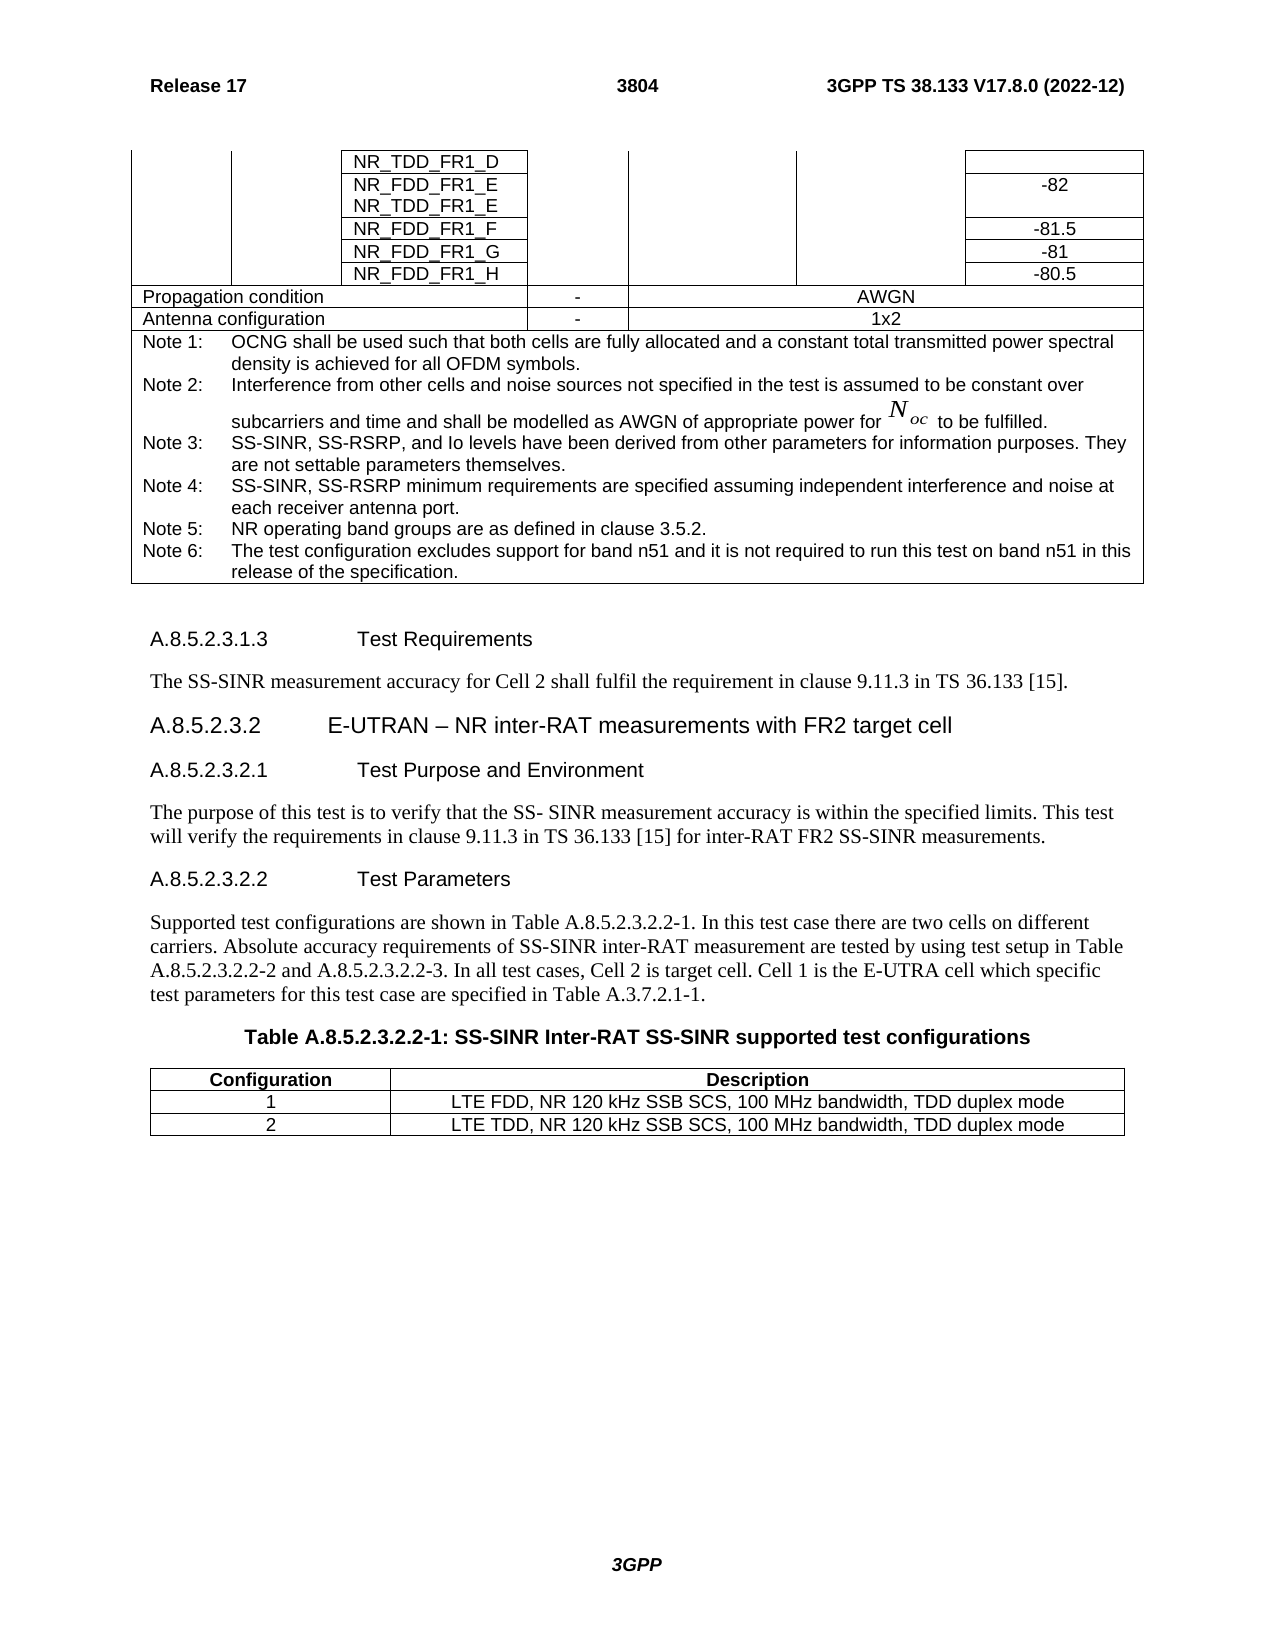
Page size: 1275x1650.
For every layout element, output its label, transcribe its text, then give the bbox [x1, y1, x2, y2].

text Supported test configurations are shown in Table A.8.5.2.3.2.2-1. In this test case there are two cells on different carriers. Absolute accuracy requirements of SS-SINR inter-RAT measurement are tested by using test setup in Table A.8.5.2.3.2.2-2 and A.8.5.2.3.2.2-3. In all test cases, Cell 2 is target cell. Cell 1 is the E-UTRA cell which specific test parameters for this test case are specified in Table A.3.7.2.1-1. [150, 910, 1125, 1006]
text The SS-SINR measurement accuracy for Cell 2 shall fulfil the requirement in clause 9.11.3 in TS 36.133 [15]. [150, 669, 1125, 693]
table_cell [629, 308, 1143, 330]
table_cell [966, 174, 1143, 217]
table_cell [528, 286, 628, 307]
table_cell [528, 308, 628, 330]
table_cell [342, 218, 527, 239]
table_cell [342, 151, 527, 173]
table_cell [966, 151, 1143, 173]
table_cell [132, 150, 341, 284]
subtitle A.8.5.2.3.2.2 Test Parameters [150, 867, 1125, 891]
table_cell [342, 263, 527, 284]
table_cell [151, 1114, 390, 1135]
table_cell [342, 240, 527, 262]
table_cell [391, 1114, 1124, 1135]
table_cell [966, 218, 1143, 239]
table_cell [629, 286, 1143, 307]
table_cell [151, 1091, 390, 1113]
text A.8.5.2.3.1.3 Test Requirements [150, 627, 1125, 651]
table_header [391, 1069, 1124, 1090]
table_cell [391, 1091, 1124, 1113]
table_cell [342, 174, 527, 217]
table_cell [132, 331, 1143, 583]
text Table A.8.5.2.3.2.2-1: SS-SINR Inter-RAT SS-SINR supported test configurations [150, 1025, 1125, 1049]
text The purpose of this test is to verify that the SS- SINR measurement accuracy is within the specified limits. This test will verify the requirements in clause 9.11.3 in TS 36.133 [15] for inter-RAT FR2 SS-SINR measurements. [150, 800, 1125, 848]
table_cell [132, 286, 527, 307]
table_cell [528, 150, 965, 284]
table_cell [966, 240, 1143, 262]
subtitle A.8.5.2.3.2.1 Test Purpose and Environment [150, 757, 1125, 781]
subtitle A.8.5.2.3.2 E-UTRAN – NR inter-RAT measurements with FR2 target cell [150, 712, 1125, 739]
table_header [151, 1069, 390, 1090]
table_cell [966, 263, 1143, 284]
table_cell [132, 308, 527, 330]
